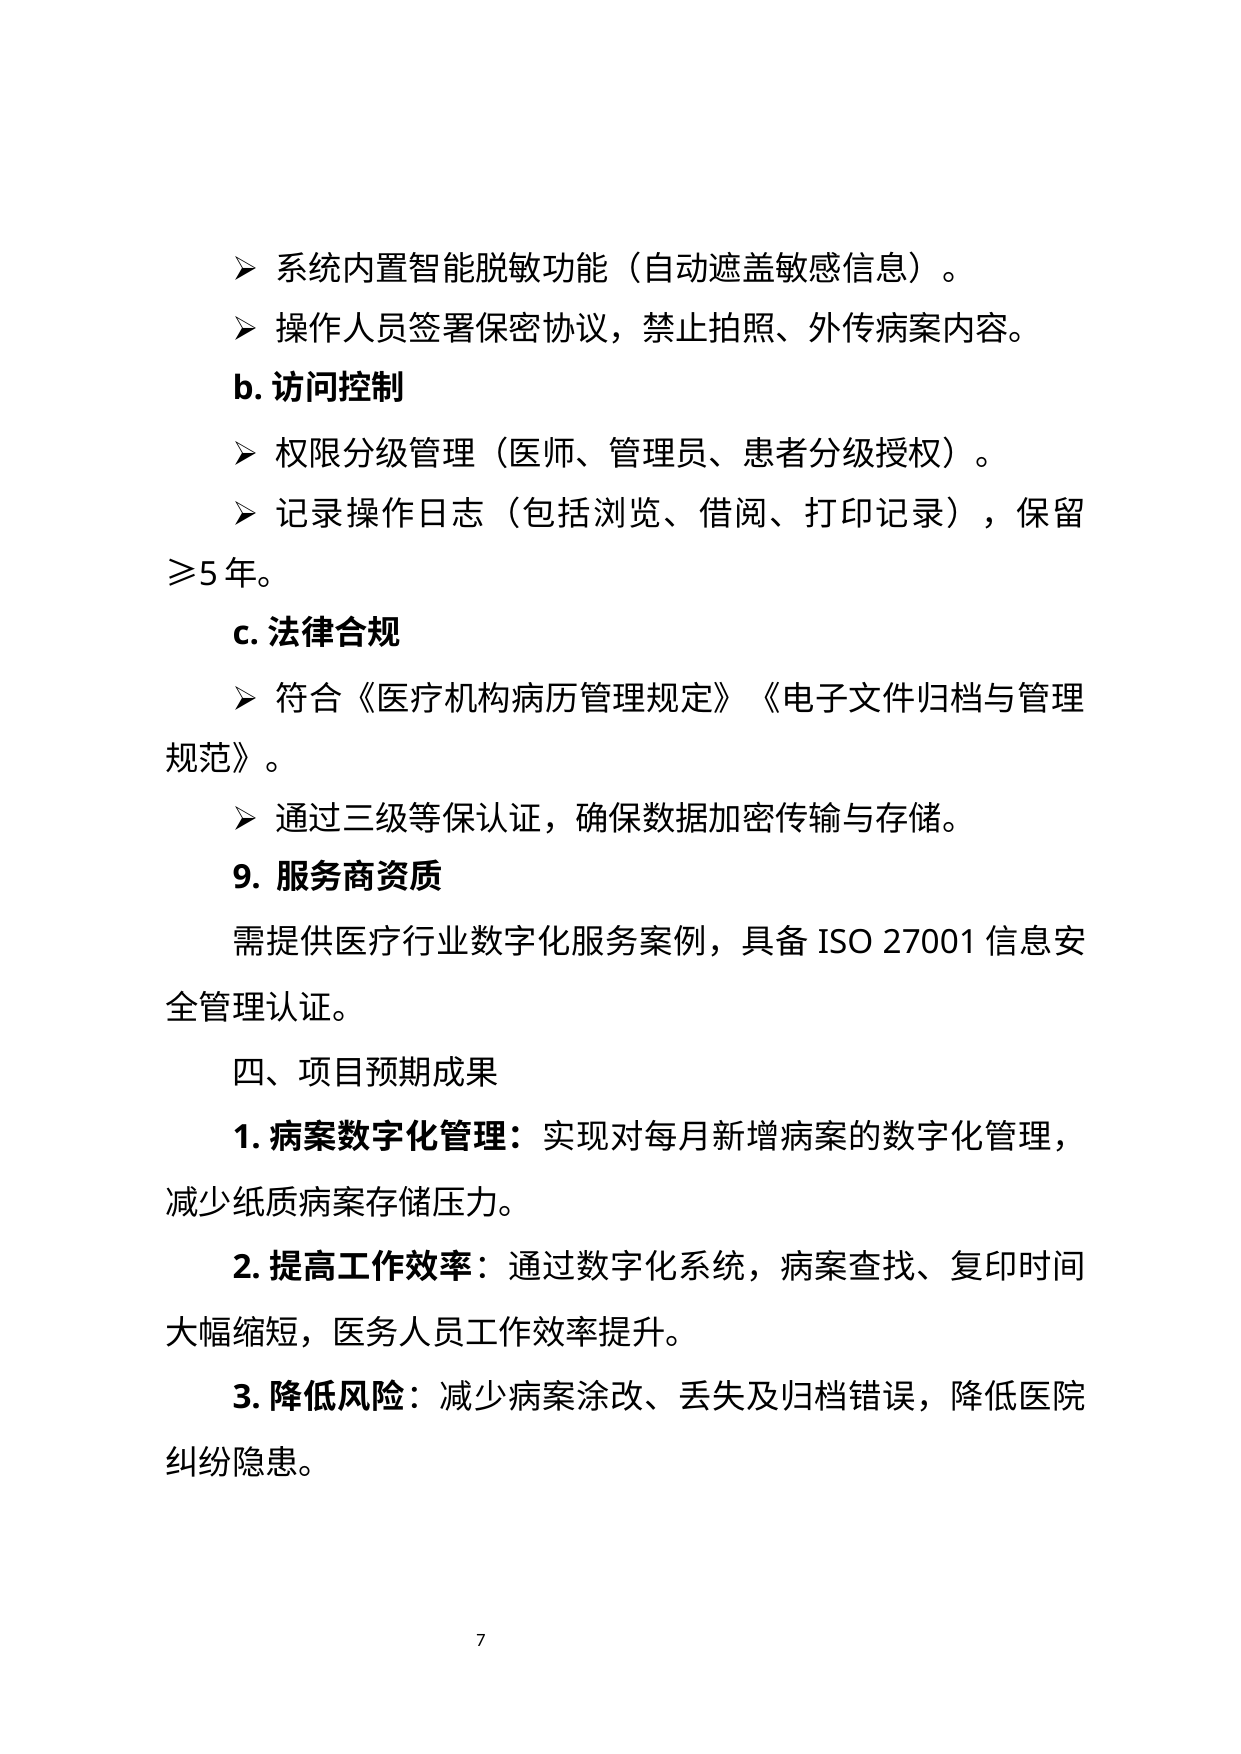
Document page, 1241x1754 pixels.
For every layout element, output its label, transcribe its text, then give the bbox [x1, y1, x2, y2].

list 操作人员签署保密协议，禁止拍照、外传病案内容。 [165, 293, 1087, 353]
list 通过三级等保认证，确保数据加密传输与存储。 [165, 782, 1087, 842]
text 需提供医疗行业数字化服务案例，具备ISO 27001信息安全管理认证。 [165, 907, 1087, 1037]
list 提高工作效率：通过数字化系统，病案查找、复印时间大幅缩短，医务人员工作效率提升。 [165, 1232, 1087, 1362]
list 权限分级管理（医师、管理员、患者分级授权）。 [165, 418, 1087, 478]
list 服务商资质 [232, 842, 1087, 907]
list 访问控制 [165, 353, 1087, 418]
list 病案数字化管理：实现对每月新增病案的数字化管理，减少纸质病案存储压力。 [165, 1102, 1087, 1232]
list 项目预期成果 [165, 1037, 1087, 1102]
list 降低风险：减少病案涂改、丢失及归档错误，降低医院纠纷隐患。 [165, 1362, 1087, 1492]
list 法律合规 [165, 597, 1087, 662]
list 记录操作日志（包括浏览、借阅、打印记录），保留≥5年。 [165, 478, 1087, 597]
list 系统内置智能脱敏功能（自动遮盖敏感信息）。 [165, 233, 1087, 293]
list 符合《医疗机构病历管理规定》《电子文件归档与管理规范》。 [165, 662, 1087, 782]
